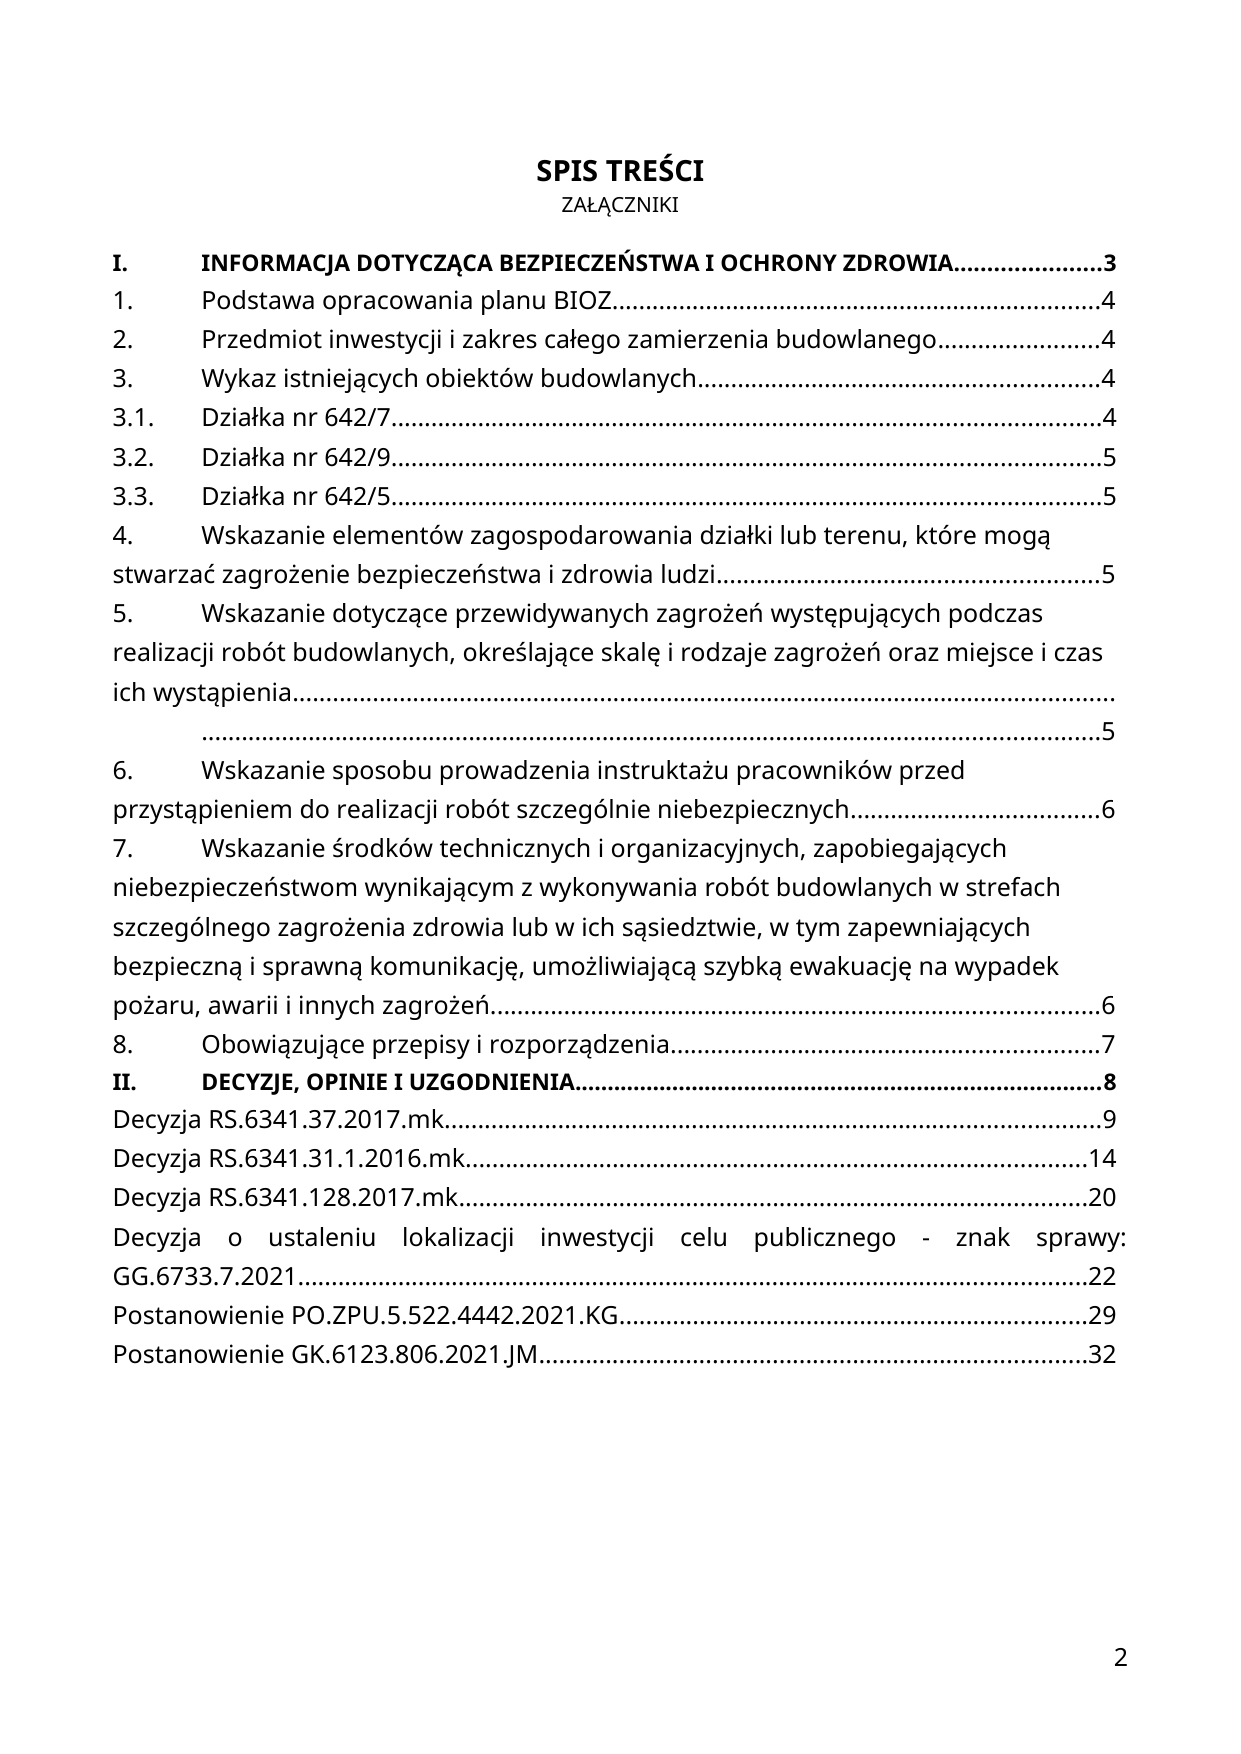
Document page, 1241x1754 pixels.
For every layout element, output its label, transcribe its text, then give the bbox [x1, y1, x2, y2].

text SPIS TREŚCI [112, 150, 1128, 190]
text 3. Wykaz istniejących obiektów budowlanych 4 [112, 361, 1128, 395]
text Decyzja RS.6341.31.1.2016.mk 14 [112, 1141, 1128, 1175]
text 3.1. Działka nr 642/7 4 [112, 400, 1128, 434]
text 5. Wskazanie dotyczące przewidywanych zagrożeń występujących podczas realizacji robót budowlanych, określające skalę i rodzaje zagrożeń oraz miejsce i czas ich wystąpienia 5 [112, 596, 1128, 747]
text Postanowienie GK.6123.806.2021.JM 32 [112, 1337, 1128, 1371]
text 3.2. Działka nr 642/9 5 [112, 439, 1128, 473]
text 8. Obowiązujące przepisy i rozporządzenia 7 [112, 1027, 1128, 1061]
text Decyzja RS.6341.128.2017.mk 20 [112, 1180, 1128, 1214]
text Postanowienie PO.ZPU.5.522.4442.2021.KG 29 [112, 1298, 1128, 1332]
text 1. Podstawa opracowania planu BIOZ 4 [112, 282, 1128, 317]
text 3.3. Działka nr 642/5 5 [112, 478, 1128, 512]
text 7. Wskazanie środków technicznych i organizacyjnych, zapobiegających niebezpieczeństwom wynikającym z wykonywania robót budowlanych w strefach szczególnego zagrożenia zdrowia lub w ich sąsiedztwie, w tym zapewniających bezpieczną i sprawną komunikację, umożliwiającą szybką ewakuację na wypadek pożaru, awarii i innych zagrożeń. 6 [112, 831, 1128, 1022]
text II. DECYZJE, OPINIE I UZGODNIENIA 8 [112, 1066, 1128, 1097]
text 2. Przedmiot inwestycji i zakres całego zamierzenia budowlanego 4 [112, 322, 1128, 356]
text 4. Wskazanie elementów zagospodarowania działki lub terenu, które mogą stwarzać zagrożenie bezpieczeństwa i zdrowia ludzi 5 [112, 517, 1128, 591]
text Decyzja RS.6341.37.2017.mk 9 [112, 1102, 1128, 1136]
text Decyzja o ustaleniu lokalizacji inwestycji celu publicznego - znak sprawy: GG.6733.7.2021 22 [112, 1219, 1128, 1292]
text ZAŁĄCZNIKI [112, 190, 1128, 218]
text 6. Wskazanie sposobu prowadzenia instruktażu pracowników przed przystąpieniem do realizacji robót szczególnie niebezpiecznych 6 [112, 752, 1128, 826]
text I. INFORMACJA DOTYCZĄCA BEZPIECZEŃSTWA I OCHRONY ZDROWIA 3 [112, 247, 1128, 278]
